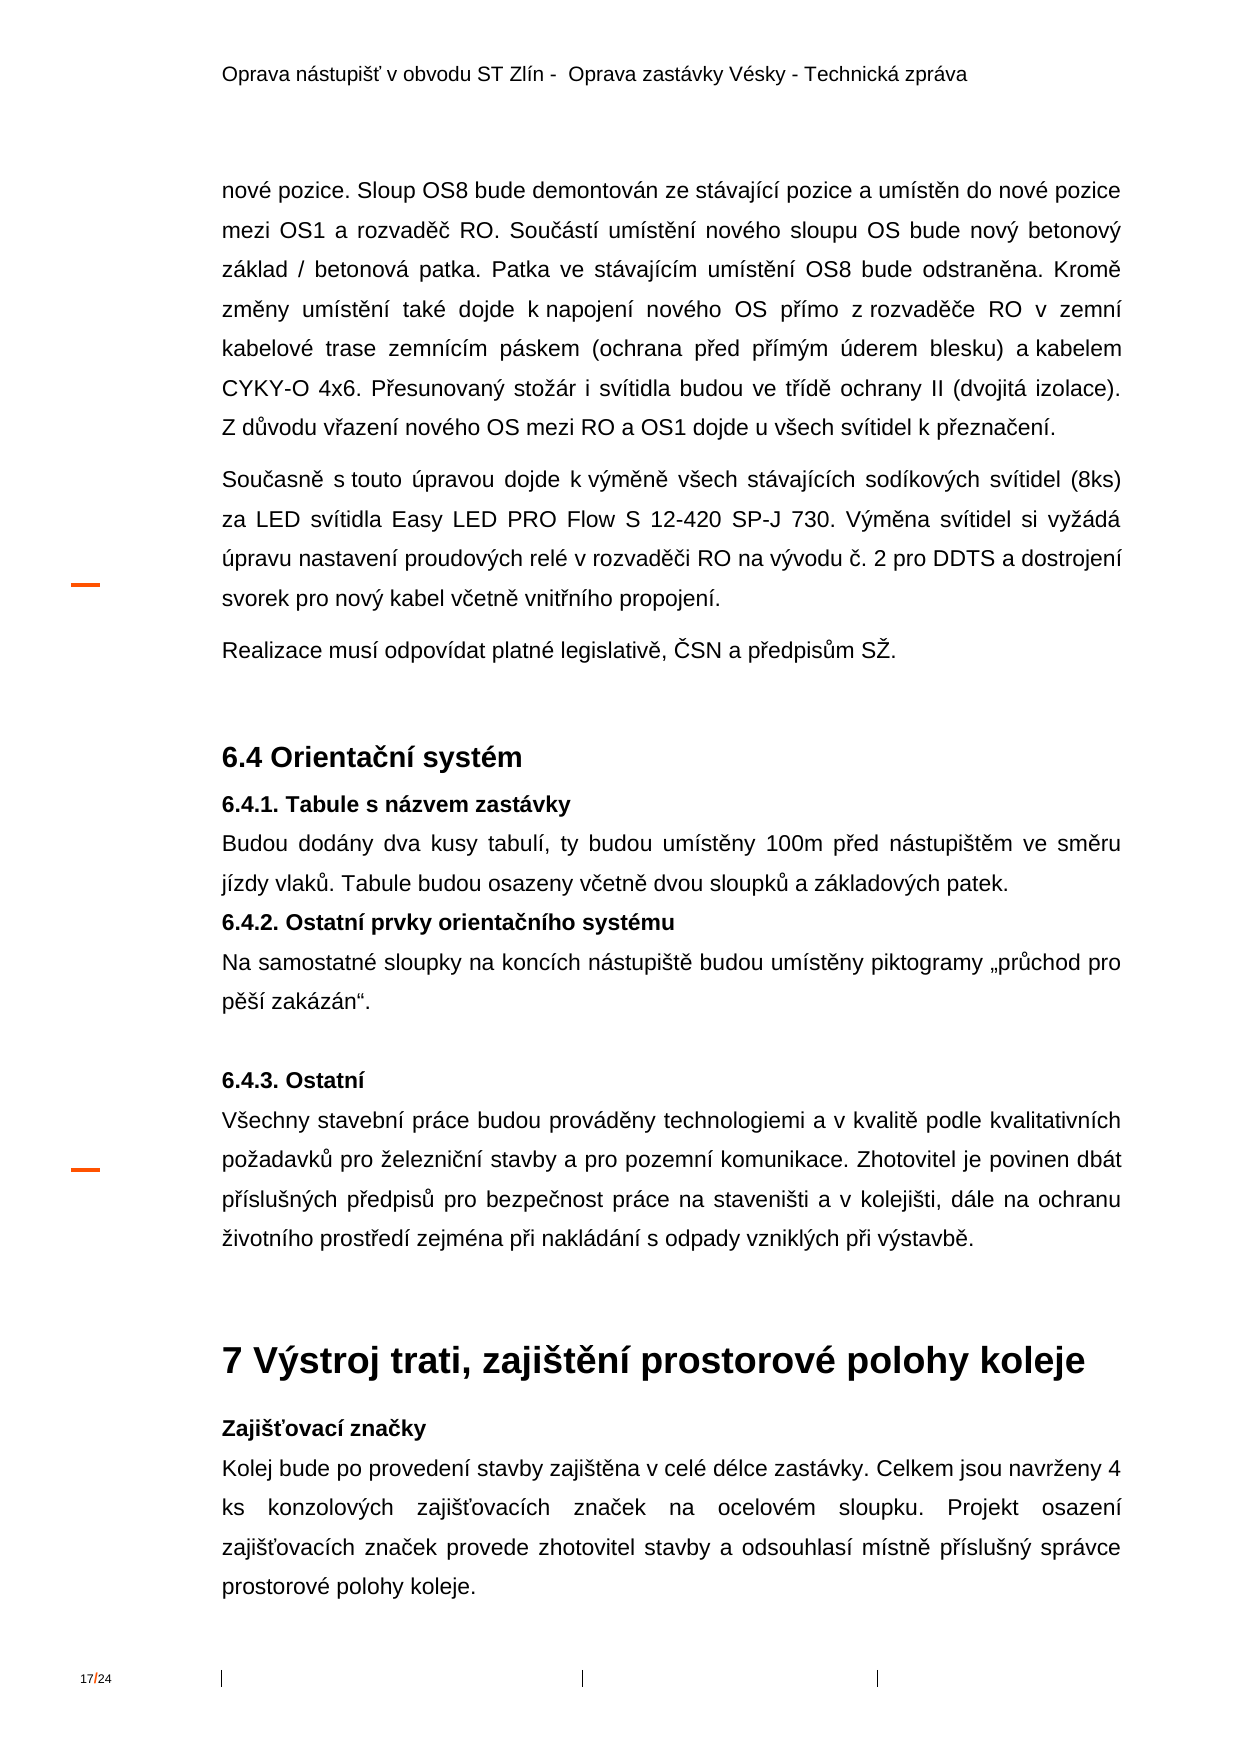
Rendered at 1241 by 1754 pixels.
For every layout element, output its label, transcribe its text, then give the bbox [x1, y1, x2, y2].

text Všechny stavební práce budou prováděny technologiemi a v kvalitě podle kvalitativních požadavků pro železniční stavby a pro pozemní komunikace. Zhotovitel je povinen dbát příslušných předpisů pro bezpečnost práce na staveništi a v kolejišti, dále na ochranu životního prostředí zejména při nakládání s odpady vzniklých při výstavbě. [222, 1107, 1122, 1251]
text Současně s touto úpravou dojde k výměně všech stávajících sodíkových svítidel (8ks) za LED svítidla Easy LED PRO Flow S 12-420 SP-J 730. Výměna svítidel si vyžádá úpravu nastavení proudových relé v rozvaděči RO na vývodu č. 2 pro DDTS a dostrojení svorek pro nový kabel včetně vnitřního propojení. [222, 466, 1122, 611]
subtitle 7 Výstroj trati, zajištění prostorové polohy koleje [222, 1338, 1122, 1381]
text 6.4.2. Ostatní prvky orientačního systému [222, 909, 1122, 936]
text Kolej bude po provedení stavby zajištěna v celé délce zastávky. Celkem jsou navrženy 4 ks konzolových zajišťovacích značek na ocelovém sloupku. Projekt osazení zajišťovacích značek provede zhotovitel stavby a odsouhlasí místně příslušný správce prostorové polohy koleje. [222, 1455, 1122, 1599]
text Realizace musí odpovídat platné legislativě, ČSN a předpisům SŽ. [222, 637, 1122, 663]
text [222, 177, 1122, 441]
text Na samostatné sloupky na koncích nástupiště budou umístěny piktogramy „průchod pro pěší zakázán“. [222, 949, 1122, 1014]
text 6.4.1. Tabule s názvem zastávky [222, 791, 1122, 817]
text Budou dodány dva kusy tabulí, ty budou umístěny 100m před nástupištěm ve směru jízdy vlaků. Tabule budou osazeny včetně dvou sloupků a základových patek. [222, 830, 1122, 896]
text Zajišťovací značky [222, 1415, 1122, 1442]
subtitle 6.4 Orientační systém [222, 741, 1122, 774]
text 6.4.3. Ostatní [222, 1067, 1122, 1093]
